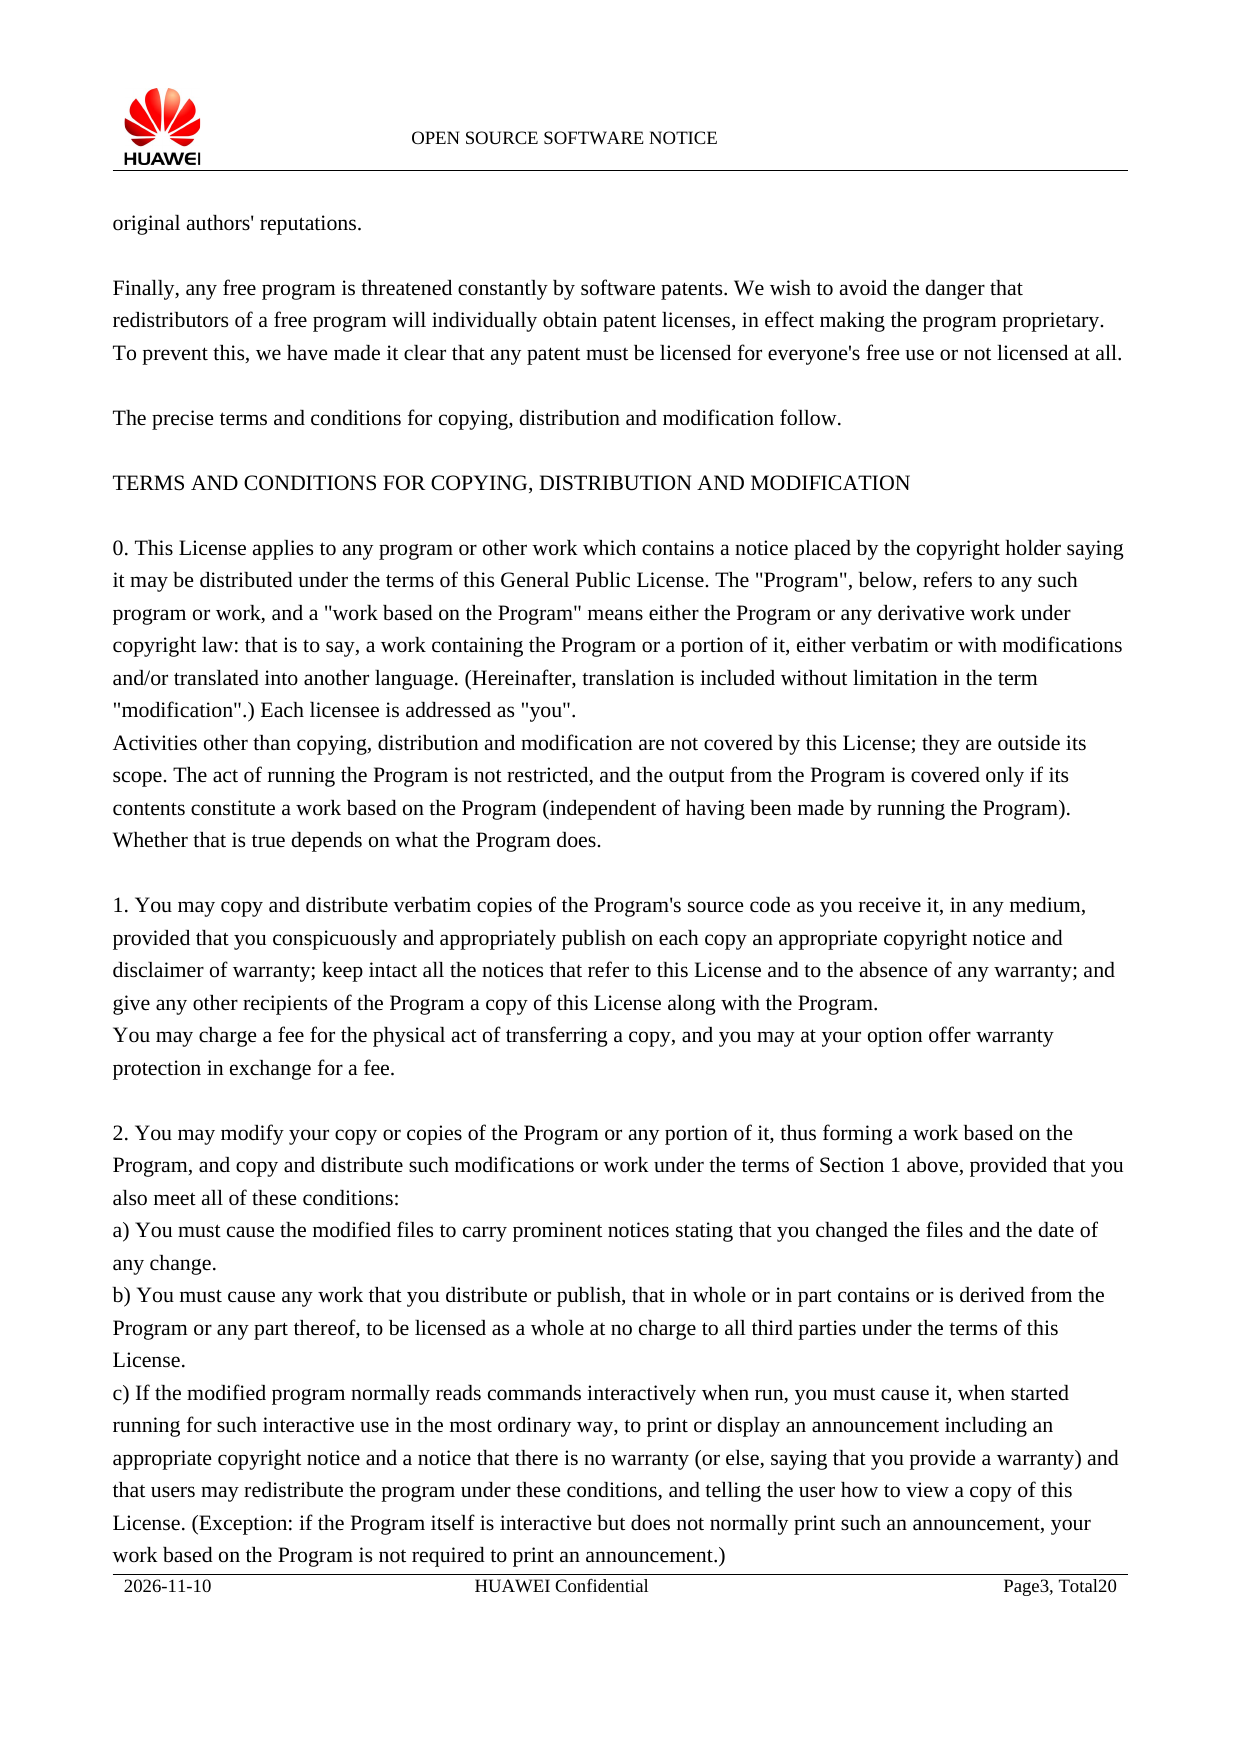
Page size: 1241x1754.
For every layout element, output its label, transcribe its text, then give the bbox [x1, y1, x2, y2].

picture [124, 88, 201, 165]
